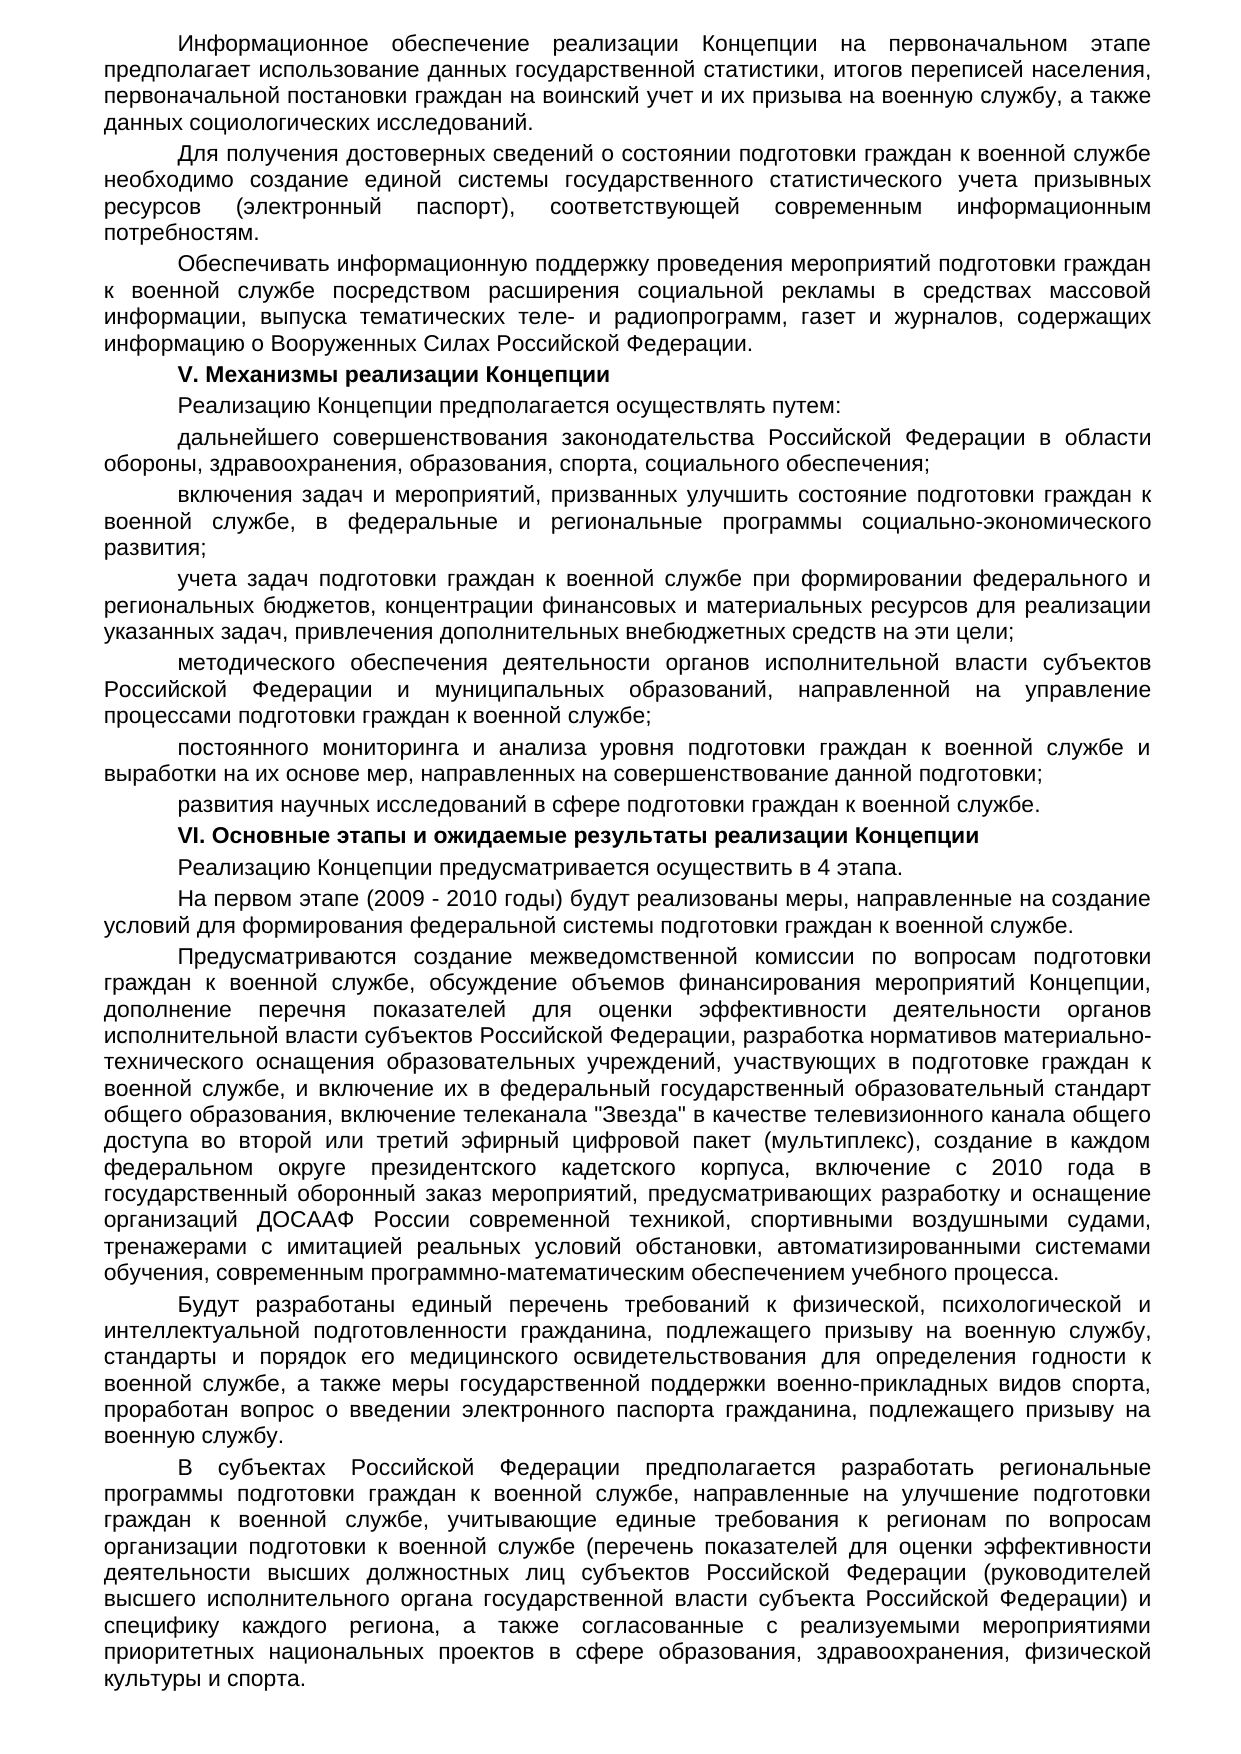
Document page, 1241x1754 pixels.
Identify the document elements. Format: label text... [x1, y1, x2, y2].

text развития научных исследований в сфере подготовки граждан к военной службе. [103, 791, 1152, 817]
text VI. Основные этапы и ожидаемые результаты реализации Концепции [103, 822, 1152, 849]
text учета задач подготовки граждан к военной службе при формировании федерального и региональных бюджетов, концентрации финансовых и материальных ресурсов для реализации указанных задач, привлечения дополнительных внебюджетных средств на эти цели; [103, 565, 1152, 644]
text Реализацию Концепции предполагается осуществлять путем: [103, 392, 1152, 418]
text Будут разработаны единый перечень требований к физической, психологической и интеллектуальной подготовленности гражданина, подлежащего призыву на военную службу, стандарты и порядок его медицинского освидетельствования для определения годности к военной службе, а также меры государственной поддержки военно-прикладных видов спорта, проработан вопрос о введении электронного паспорта гражданина, подлежащего призыву на военную службу. [103, 1291, 1152, 1449]
text Реализацию Концепции предусматривается осуществить в 4 этапа. [103, 854, 1152, 880]
text постоянного мониторинга и анализа уровня подготовки граждан к военной службе и выработки на их основе мер, направленных на совершенствование данной подготовки; [103, 733, 1152, 786]
text В субъектах Российской Федерации предполагается разработать региональные программы подготовки граждан к военной службе, направленные на улучшение подготовки граждан к военной службе, учитывающие единые требования к регионам по вопросам организации подготовки к военной службе (перечень показателей для оценки эффективности деятельности высших должностных лиц субъектов Российской Федерации (руководителей высшего исполнительного органа государственной власти субъекта Российской Федерации) и специфику каждого региона, а также согласованные с реализуемыми мероприятиями приоритетных национальных проектов в сфере образования, здравоохранения, физической культуры и спорта. [103, 1454, 1152, 1691]
text V. Механизмы реализации Концепции [103, 361, 1152, 387]
text Информационное обеспечение реализации Концепции на первоначальном этапе предполагает использование данных государственной статистики, итогов переписей населения, первоначальной постановки граждан на воинский учет и их призыва на военную службу, а также данных социологических исследований. [103, 29, 1152, 135]
text методического обеспечения деятельности органов исполнительной власти субъектов Российской Федерации и муниципальных образований, направленной на управление процессами подготовки граждан к военной службе; [103, 649, 1152, 728]
text Обеспечивать информационную поддержку проведения мероприятий подготовки граждан к военной службе посредством расширения социальной рекламы в средствах массовой информации, выпуска тематических теле- и радиопрограмм, газет и журналов, содержащих информацию о Вооруженных Силах Российской Федерации. [103, 250, 1152, 356]
text дальнейшего совершенствования законодательства Российской Федерации в области обороны, здравоохранения, образования, спорта, социального обеспечения; [103, 423, 1152, 476]
text включения задач и мероприятий, призванных улучшить состояние подготовки граждан к военной службе, в федеральные и региональные программы социально-экономического развития; [103, 481, 1152, 560]
text Для получения достоверных сведений о состоянии подготовки граждан к военной службе необходимо создание единой системы государственного статистического учета призывных ресурсов (электронный паспорт), соответствующей современным информационным потребностям. [103, 140, 1152, 245]
text Предусматриваются создание межведомственной комиссии по вопросам подготовки граждан к военной службе, обсуждение объемов финансирования мероприятий Концепции, дополнение перечня показателей для оценки эффективности деятельности органов исполнительной власти субъектов Российской Федерации, разработка нормативов материально-технического оснащения образовательных учреждений, участвующих в подготовке граждан к военной службе, и включение их в федеральный государственный образовательный стандарт общего образования, включение телеканала "Звезда" в качестве телевизионного канала общего доступа во второй или третий эфирный цифровой пакет (мультиплекс), создание в каждом федеральном округе президентского кадетского корпуса, включение с 2010 года в государственный оборонный заказ мероприятий, предусматривающих разработку и оснащение организаций ДОСААФ России современной техникой, спортивными воздушными судами, тренажерами с имитацией реальных условий обстановки, автоматизированными системами обучения, современным программно-математическим обеспечением учебного процесса. [103, 943, 1152, 1286]
text На первом этапе (2009 - 2010 годы) будут реализованы меры, направленные на создание условий для формирования федеральной системы подготовки граждан к военной службе. [103, 885, 1152, 938]
